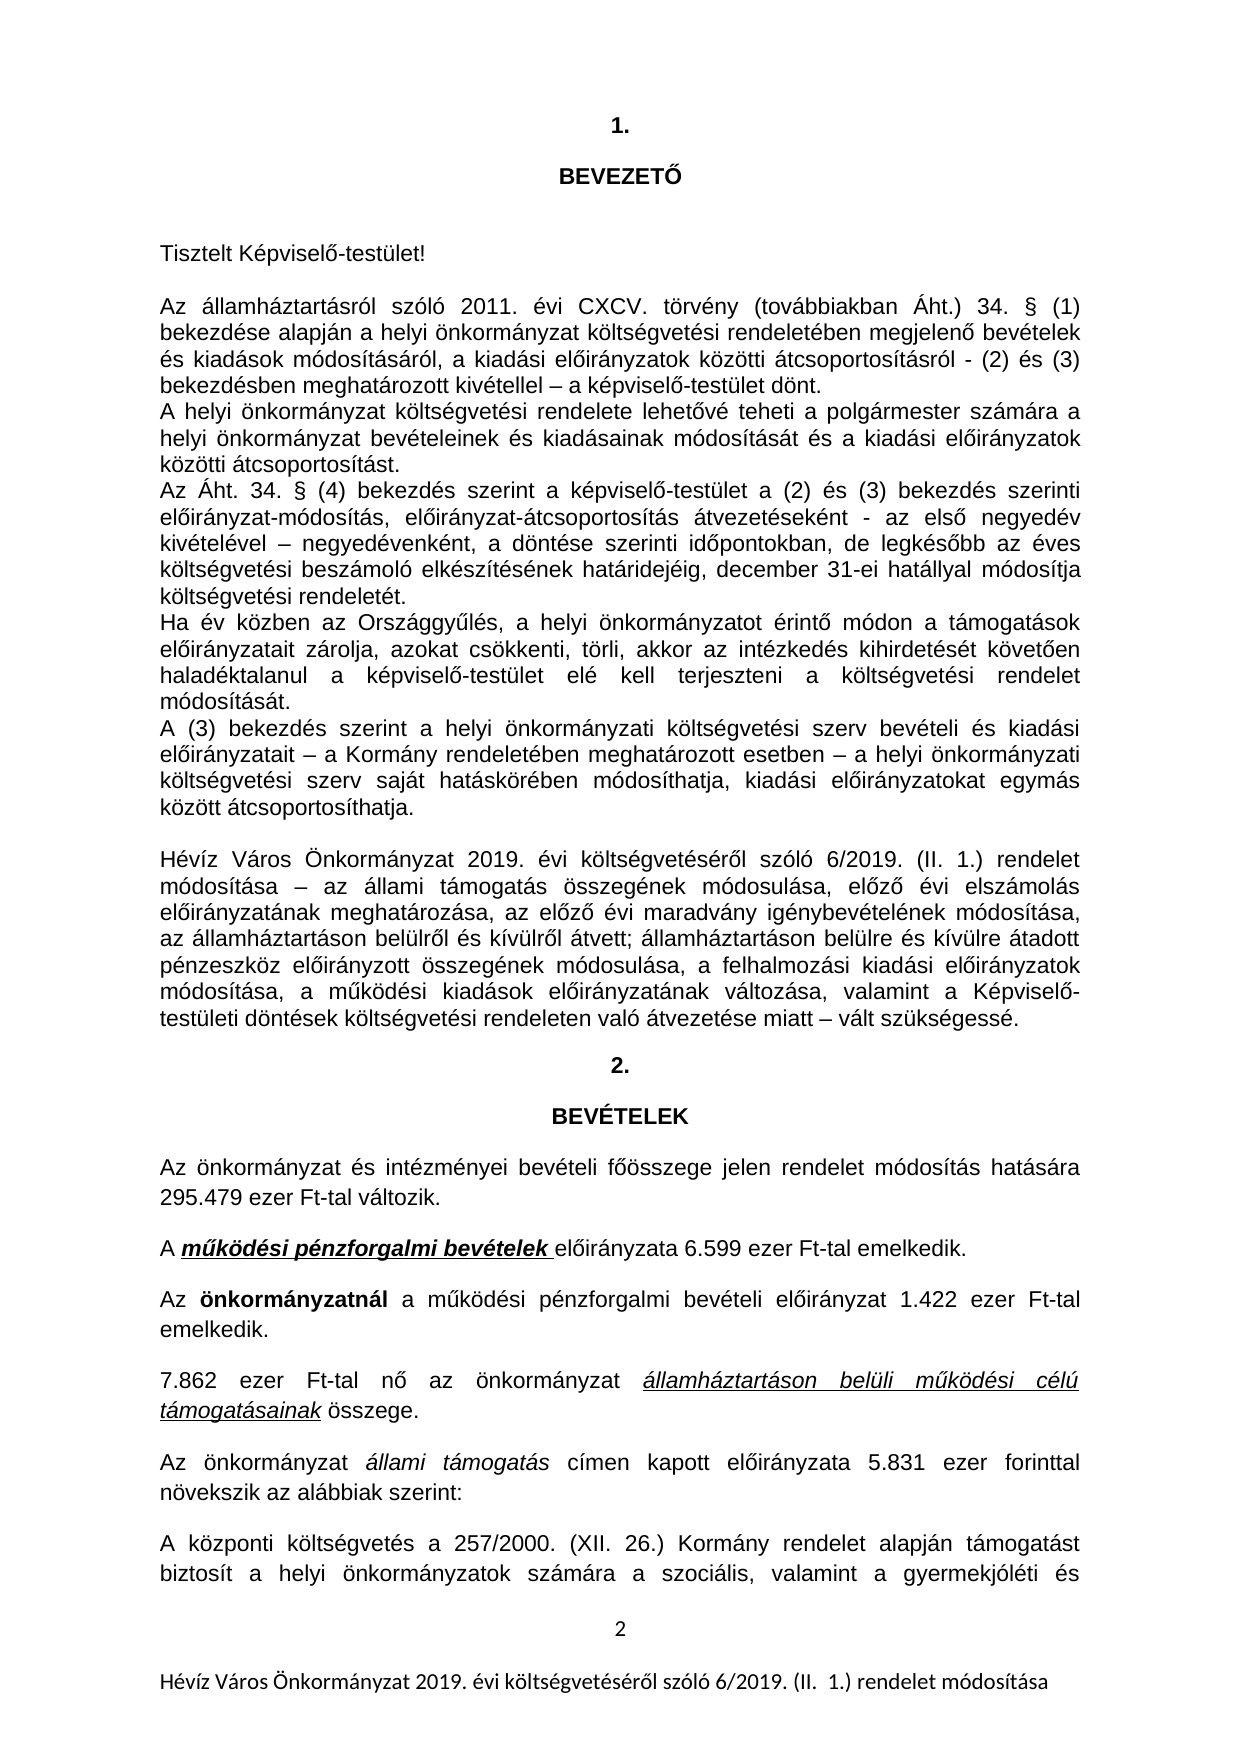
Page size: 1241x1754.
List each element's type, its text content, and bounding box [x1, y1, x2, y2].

text Az önkormányzat állami támogatás címen kapott előirányzata 5.831 ezer forinttal növekszik az alábbiak szerint: [159, 1448, 1081, 1505]
text BEVEZETŐ [159, 163, 1081, 189]
text A (3) bekezdés szerint a helyi önkormányzati költségvetési szerv bevételi és kiadási előirányzatait – a Kormány rendeletében meghatározott esetben – a helyi önkormányzati költségvetési szerv saját hatáskörében módosíthatja, kiadási előirányzatokat egymás között átcsoportosíthatja. [159, 714, 1081, 820]
text BEVÉTELEK [159, 1103, 1081, 1129]
text Tisztelt Képviselő-testület! [159, 240, 1081, 267]
text 1. [159, 112, 1081, 138]
text A működési pénzforgalmi bevételek előirányzata 6.599 ezer Ft-tal emelkedik. [159, 1235, 1081, 1261]
text Ha év közben az Országgyűlés, a helyi önkormányzatot érintő módon a támogatások előirányzatait zárolja, azokat csökkenti, törli, akkor az intézkedés kihirdetését követően haladéktalanul a képviselő-testület elé kell terjeszteni a költségvetési rendelet módosítását. [159, 609, 1081, 714]
text Az önkormányzatnál a működési pénzforgalmi bevételi előirányzat 1.422 ezer Ft-tal emelkedik. [159, 1286, 1081, 1343]
text Az államháztartásról szóló 2011. évi CXCV. törvény (továbbiakban Áht.) 34. § (1) bekezdése alapján a helyi önkormányzat költségvetési rendeletében megjelenő bevételek és kiadások módosításáról, a kiadási előirányzatok közötti átcsoportosításról - (2) és (3) bekezdésben meghatározott kivétellel – a képviselő-testület dönt. [159, 293, 1081, 398]
text Hévíz Város Önkormányzat 2019. évi költségvetéséről szóló 6/2019. (II. 1.) rendelet módosítása – az állami támogatás összegének módosulása, előző évi elszámolás előirányzatának meghatározása, az előző évi maradvány igénybevételének módosítása, az államháztartáson belülről és kívülről átvett; államháztartáson belülre és kívülre átadott pénzeszköz előirányzott összegének módosulása, a felhalmozási kiadási előirányzatok módosítása, a működési kiadások előirányzatának változása, valamint a Képviselő-testületi döntések költségvetési rendeleten való átvezetése miatt – vált szükségessé. [159, 846, 1081, 1031]
text A helyi önkormányzat költségvetési rendelete lehetővé teheti a polgármester számára a helyi önkormányzat bevételeinek és kiadásainak módosítását és a kiadási előirányzatok közötti átcsoportosítást. [159, 398, 1081, 477]
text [159, 1530, 1081, 1586]
text Az önkormányzat és intézményei bevételi főösszege jelen rendelet módosítás hatására 295.479 ezer Ft-tal változik. [159, 1154, 1081, 1210]
text 2. [159, 1052, 1081, 1078]
text 7.862 ezer Ft-tal nő az önkormányzat államháztartáson belüli működési célú támogatásainak összege. [159, 1367, 1081, 1424]
text Az Áht. 34. § (4) bekezdés szerint a képviselő-testület a (2) és (3) bekezdés szerinti előirányzat-módosítás, előirányzat-átcsoportosítás átvezetéseként - az első negyedév kivételével – negyedévenként, a döntése szerinti időpontokban, de legkésőbb az éves költségvetési beszámoló elkészítésének határidejéig, december 31-ei hatállyal módosítja költségvetési rendeletét. [159, 477, 1081, 609]
